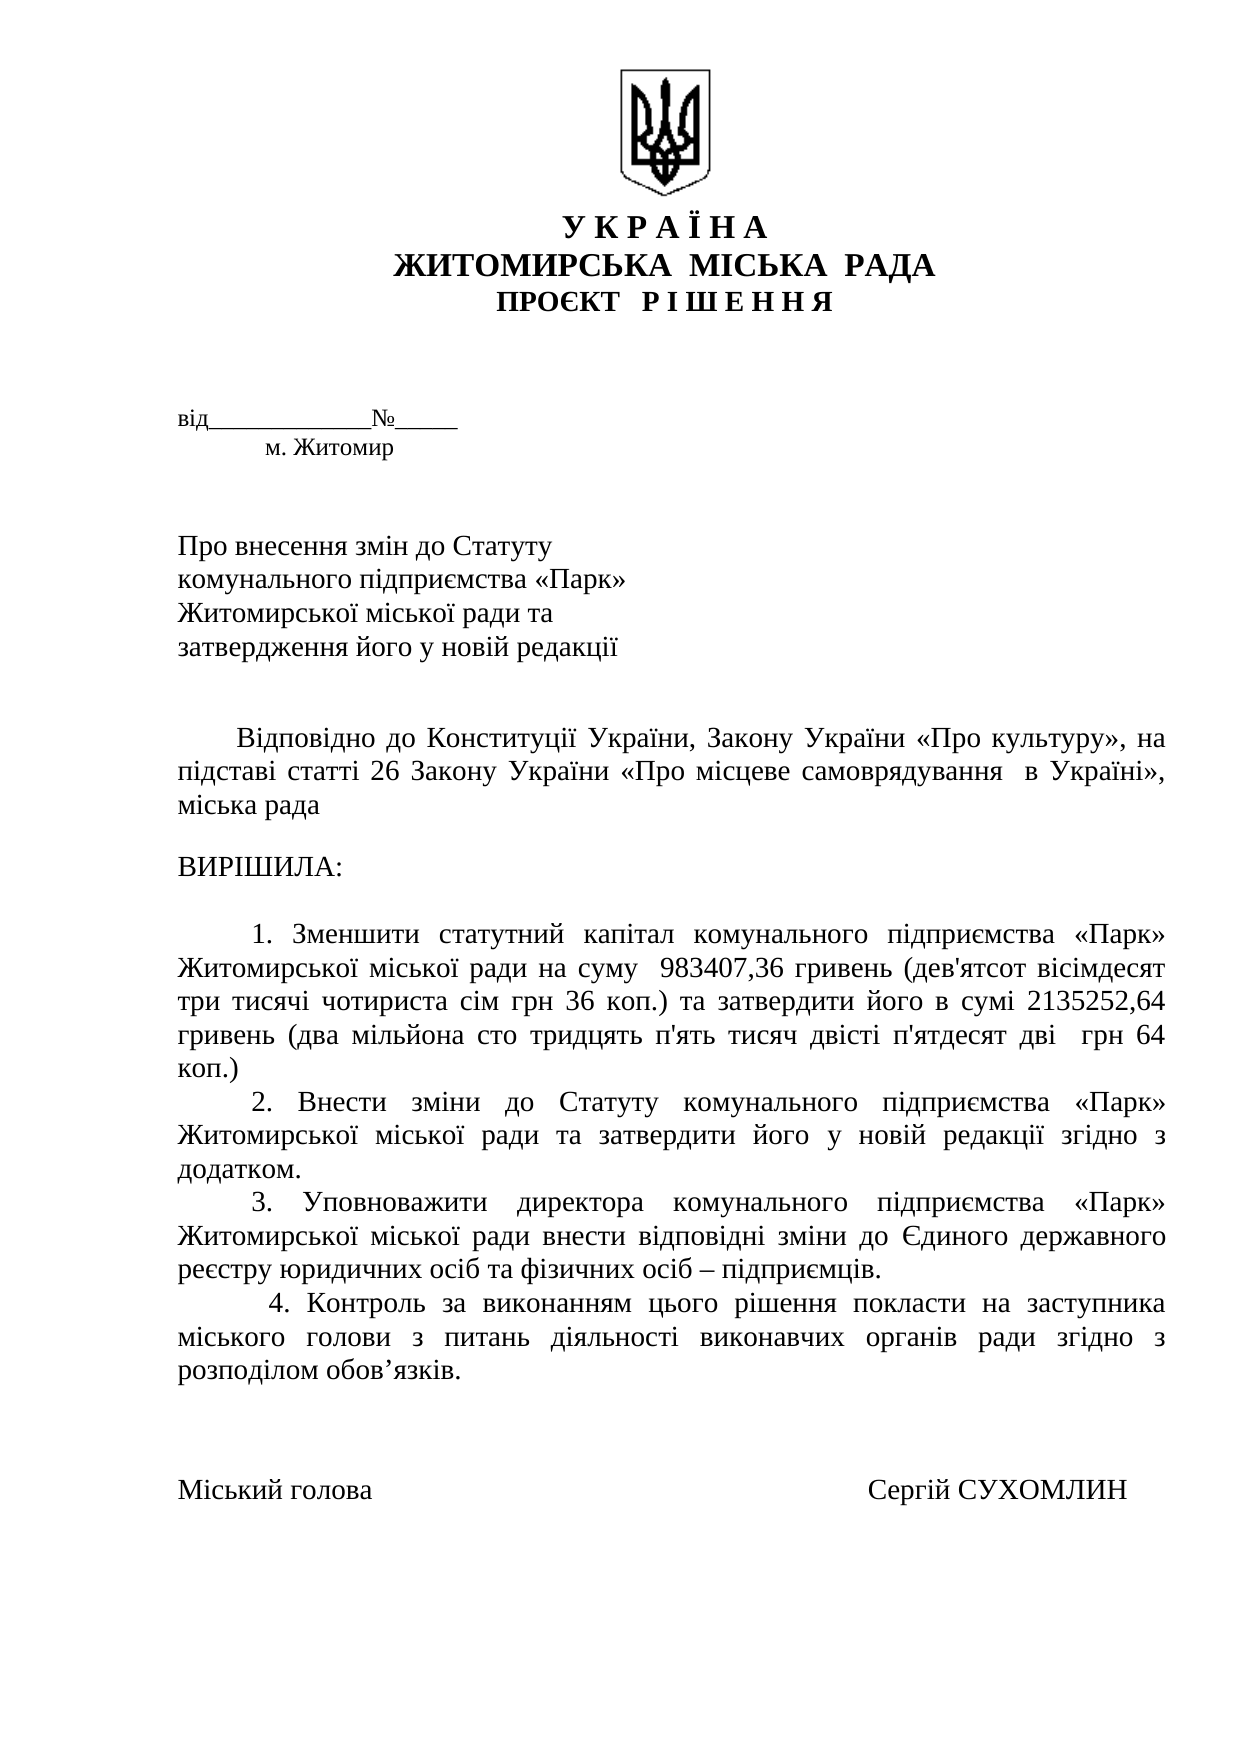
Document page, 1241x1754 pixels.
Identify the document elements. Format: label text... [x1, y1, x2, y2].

list 1. Зменшити статутний капітал комунального підприємства «Парк» Житомирської міської ради на суму 983407,36 гривень (дев'ятсот вісімдесят три тисячі чотириста сім грн 36 коп.) та затвердити його в сумі 2135252,64 гривень (два мільйона сто тридцять п'ять тисяч двісті п'ятдесят дві грн 64 коп.) [177, 916, 1167, 1084]
text Про внесення змін до Статуту [177, 528, 1152, 562]
text затвердження його у новій редакції [177, 629, 1152, 662]
text Житомирської міської ради та [177, 595, 1152, 629]
text У К Р А Ї Н А [177, 59, 1152, 245]
text м. Житомир [177, 432, 1152, 461]
text 4. Контроль за виконанням цього рішення покласти на заступника міського голови з питань діяльності виконавчих органів ради згідно з розподілом обов’язків. [177, 1285, 1167, 1386]
text ВИРІШИЛА: [177, 849, 1167, 883]
text Відповідно до Конституції України, Закону України «Про культуру», на підставі статті 26 Закону України «Про місцеве самоврядування в Україні», міська рада [177, 720, 1167, 820]
subtitle ЖИТОМИРСЬКА МІСЬКА РАДА [177, 245, 1152, 284]
subtitle Міський голова Сергій СУХОМЛИН [177, 1472, 1152, 1506]
list 2. Внести зміни до Статуту комунального підприємства «Парк» Житомирської міської ради та затвердити його у новій редакції згідно з додатком. [177, 1084, 1167, 1184]
text комунального підприємства «Парк» [177, 562, 1152, 595]
list 3. Уповноважити директора комунального підприємства «Парк» Житомирської міської ради внести відповідні зміни до Єдиного державного реєстру юридичних осіб та фізичних осіб – підприємців. [177, 1184, 1167, 1285]
text ПРОЄКТ Р І Ш Е Н Н Я [177, 284, 1152, 317]
text від_____________№_____ [177, 403, 1152, 432]
